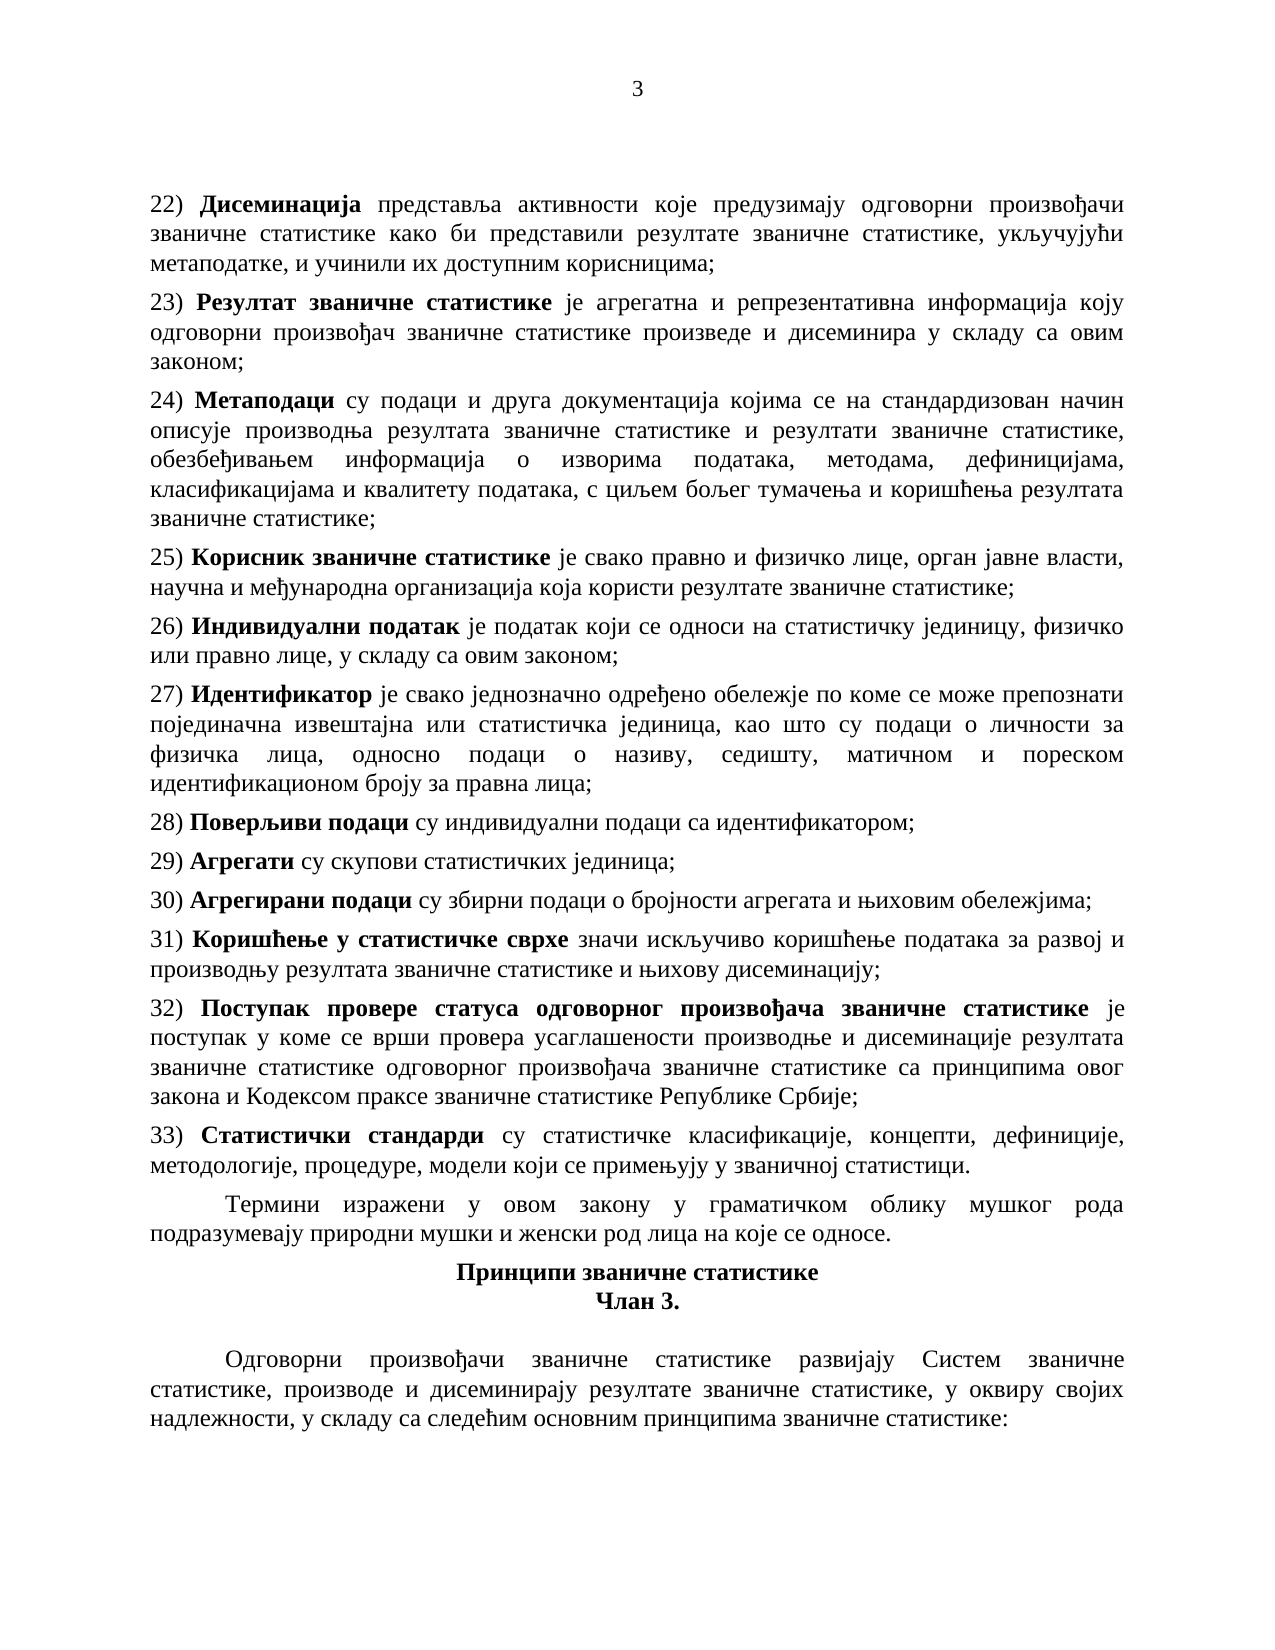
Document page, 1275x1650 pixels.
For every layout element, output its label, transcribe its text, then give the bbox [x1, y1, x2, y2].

list 24) Метаподаци су подаци и друга документација којима се на стандардизован начин описује производња резултата званичне статистике и резултати званичне статистике, обезбеђивањем информација о изворима података, методама, дефиницијама, класификацијама и квалитету података, с циљем бољег тумачења и коришћења резултата званичне статистике; [150, 385, 1125, 532]
text Одговорни произвођачи званичне статистике развијају Систем званичне статистике, производе и дисеминирају резултате званичне статистике, у оквиру својих надлежности, у складу са следећим основним принципима званичне статистике: [150, 1344, 1125, 1432]
subtitle Члан 3. [150, 1286, 1125, 1315]
list 23) Резултат званичне статистике је агрегатна и репрезентативна информација коју одговорни произвођач званичне статистике произведе и дисеминира у складу са овим законом; [150, 287, 1125, 375]
list 22) Дисеминација представља активности које предузимају одговорни произвођачи званичне статистике како би представили резултате званичне статистике, укључујући метаподатке, и учинили их доступним корисницима; [150, 189, 1125, 277]
list 25) Корисник званичне статистике је свако правно и физичко лице, орган јавне власти, научна и међународна организација која користи резултате званичне статистике; [150, 542, 1125, 601]
list 30) Агрегирани подаци су збирни подаци о бројности агрегата и њиховим обележјима; [150, 885, 1125, 914]
list 32) Поступак провере статуса одговорног произвођача званичне статистике је поступак у коме се врши провера усаглашености производње и дисеминације резултата званичне статистике одговорног произвођача званичне статистике са принципима овог закона и Кодексом праксе званичне статистике Републике Србије; [150, 993, 1125, 1110]
list 31) Коришћење у статистичке сврхе значи искључиво коришћење података за развој и производњу резултата званичне статистике и њихову дисеминацију; [150, 924, 1125, 982]
list 29) Агрегати су скупови статистичких јединица; [150, 846, 1125, 875]
list 33) Статистички стандарди су статистичке класификације, концепти, дефиниције, методологије, процедуре, модели који се примењују у званичној статистици. [150, 1120, 1125, 1179]
list 26) Индивидуални податак је податак који се односи на статистичку јединицу, физичко или правно лице, у складу са овим законом; [150, 611, 1125, 669]
subtitle Принципи званичне статистике [150, 1257, 1125, 1286]
list 27) Идентификатор је свако једнозначно одређено обележје по коме се може препознати појединачна извештајна или статистичка јединица, као што су подаци о личности за физичка лица, односно подаци о називу, седишту, матичном и пореском идентификационом броју за правна лица; [150, 679, 1125, 797]
list 28) Поверљиви подаци су индивидуални подаци са идентификатором; [150, 807, 1125, 836]
list Термини изражени у овом закону у граматичком облику мушког рода подразумевају природни мушки и женски род лица на које се односе. [150, 1189, 1125, 1247]
